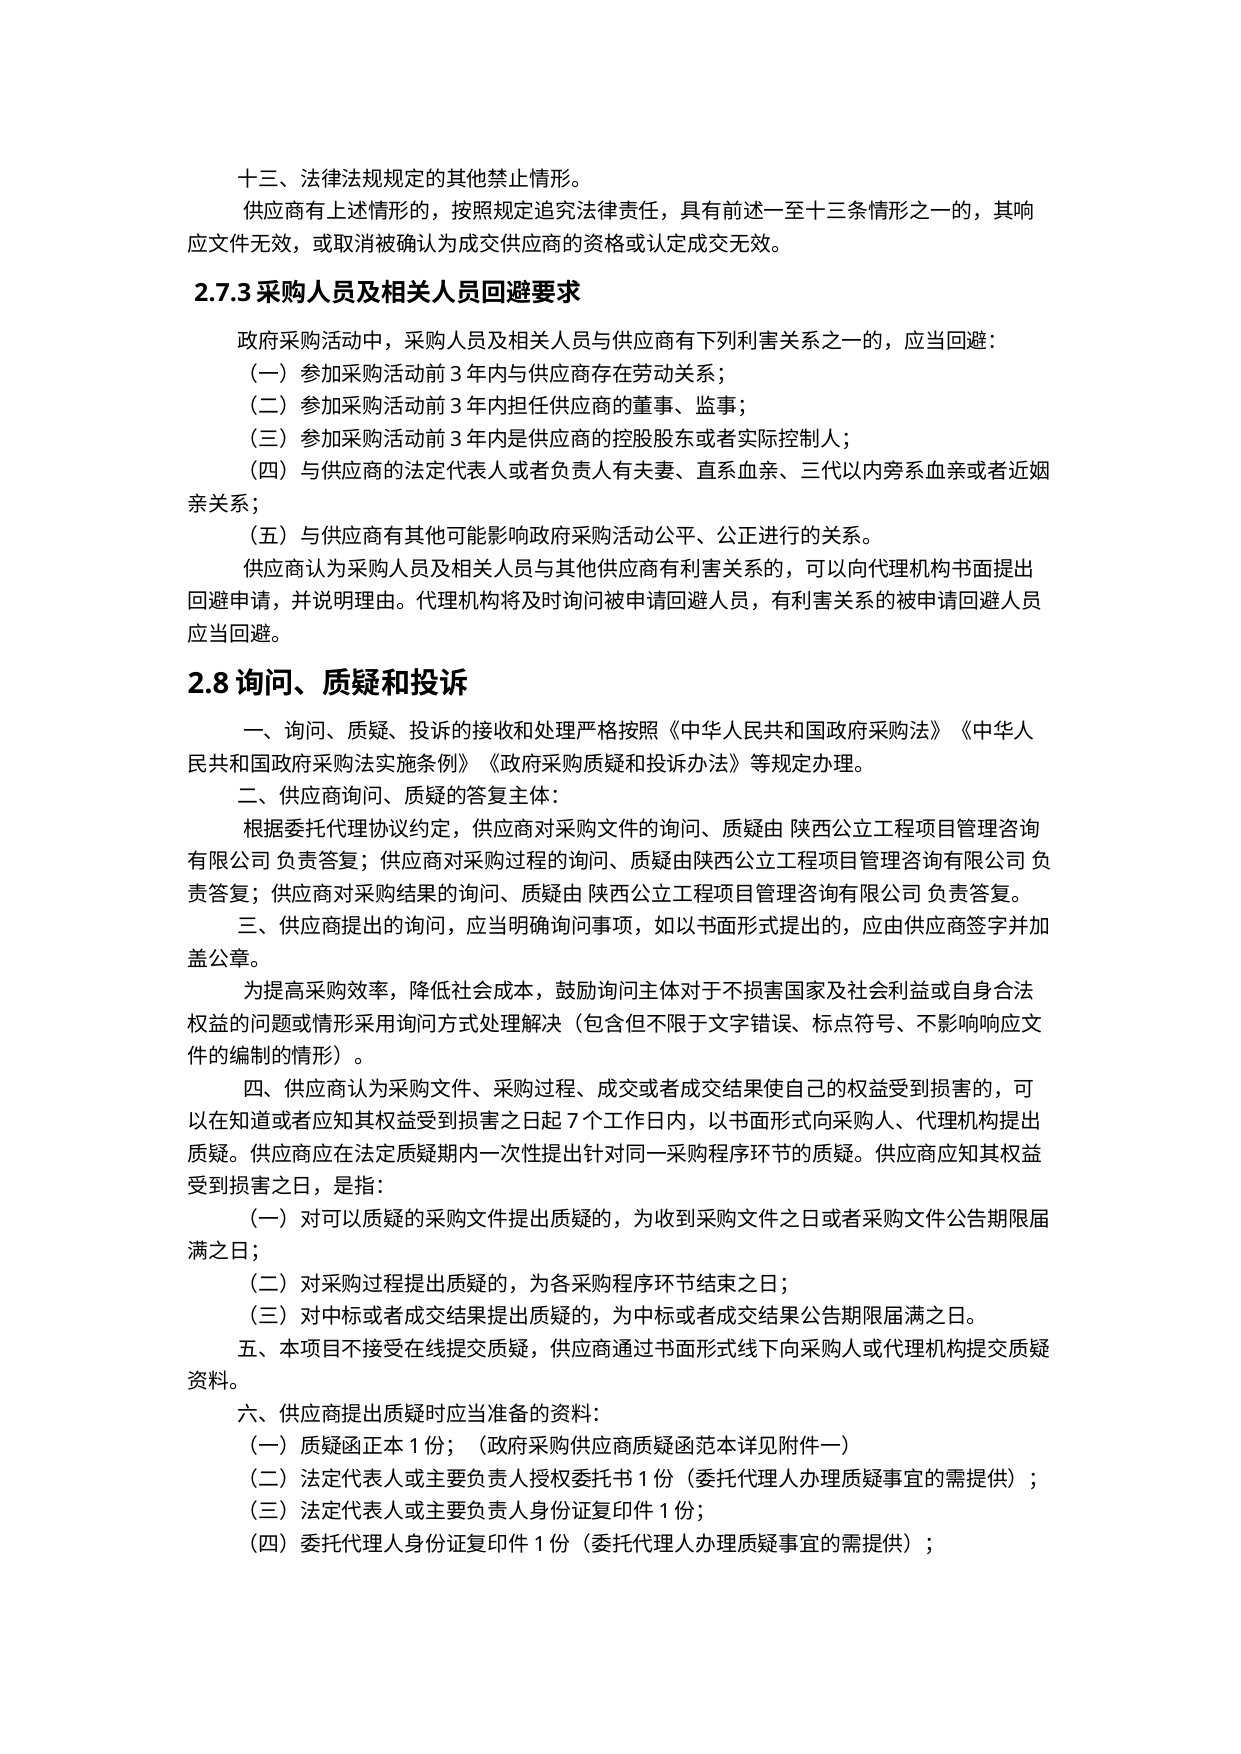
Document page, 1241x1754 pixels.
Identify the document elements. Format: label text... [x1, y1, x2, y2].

text 一、询问、质疑、投诉的接收和处理严格按照《中华人民共和国政府采购法》《中华人民共和国政府采购法实施条例》《政府采购质疑和投诉办法》等规定办理。 [187, 714, 1053, 779]
text 六、供应商提出质疑时应当准备的资料： [187, 1397, 1053, 1429]
text （二）法定代表人或主要负责人授权委托书1份（委托代理人办理质疑事宜的需提供）； [187, 1462, 1053, 1494]
text （四）与供应商的法定代表人或者负责人有夫妻、直系血亲、三代以内旁系血亲或者近姻亲关系； [187, 454, 1053, 519]
text 2.8询问、质疑和投诉 [187, 649, 1053, 714]
text 五、本项目不接受在线提交质疑，供应商通过书面形式线下向采购人或代理机构提交质疑资料。 [187, 1332, 1053, 1397]
text （五）与供应商有其他可能影响政府采购活动公平、公正进行的关系。 [187, 519, 1053, 552]
text 十三、法律法规规定的其他禁止情形。 [187, 162, 1053, 194]
text 三、供应商提出的询问，应当明确询问事项，如以书面形式提出的，应由供应商签字并加盖公章。 [187, 909, 1053, 974]
text （二）参加采购活动前3年内担任供应商的董事、监事； [187, 389, 1053, 422]
text （四）委托代理人身份证复印件1份（委托代理人办理质疑事宜的需提供）； [187, 1527, 1053, 1559]
text （三）对中标或者成交结果提出质疑的，为中标或者成交结果公告期限届满之日。 [187, 1299, 1053, 1332]
text （一）对可以质疑的采购文件提出质疑的，为收到采购文件之日或者采购文件公告期限届满之日； [187, 1202, 1053, 1267]
text 为提高采购效率，降低社会成本，鼓励询问主体对于不损害国家及社会利益或自身合法权益的问题或情形采用询问方式处理解决（包含但不限于文字错误、标点符号、不影响响应文件的编制的情形）。 [187, 974, 1053, 1072]
text （一）参加采购活动前3年内与供应商存在劳动关系； [187, 357, 1053, 389]
text 政府采购活动中，采购人员及相关人员与供应商有下列利害关系之一的，应当回避： [187, 324, 1053, 357]
text （三）法定代表人或主要负责人身份证复印件1份； [187, 1494, 1053, 1527]
text （三）参加采购活动前3年内是供应商的控股股东或者实际控制人； [187, 422, 1053, 454]
text 2.7.3采购人员及相关人员回避要求 [187, 259, 1053, 324]
text （一）质疑函正本1份；（政府采购供应商质疑函范本详见附件一） [187, 1429, 1053, 1462]
text 四、供应商认为采购文件、采购过程、成交或者成交结果使自己的权益受到损害的，可以在知道或者应知其权益受到损害之日起7个工作日内，以书面形式向采购人、代理机构提出质疑。供应商应在法定质疑期内一次性提出针对同一采购程序环节的质疑。供应商应知其权益受到损害之日，是指： [187, 1072, 1053, 1202]
text 二、供应商询问、质疑的答复主体： [187, 779, 1053, 812]
text 供应商认为采购人员及相关人员与其他供应商有利害关系的，可以向代理机构书面提出回避申请，并说明理由。代理机构将及时询问被申请回避人员，有利害关系的被申请回避人员应当回避。 [187, 552, 1053, 649]
text （二）对采购过程提出质疑的，为各采购程序环节结束之日； [187, 1267, 1053, 1299]
text 根据委托代理协议约定，供应商对采购文件的询问、质疑由 陕西公立工程项目管理咨询有限公司 负责答复；供应商对采购过程的询问、质疑由陕西公立工程项目管理咨询有限公司 负责答复；供应商对采购结果的询问、质疑由 陕西公立工程项目管理咨询有限公司 负责答复。 [187, 812, 1053, 909]
text 供应商有上述情形的，按照规定追究法律责任，具有前述一至十三条情形之一的，其响应文件无效，或取消被确认为成交供应商的资格或认定成交无效。 [187, 194, 1053, 259]
